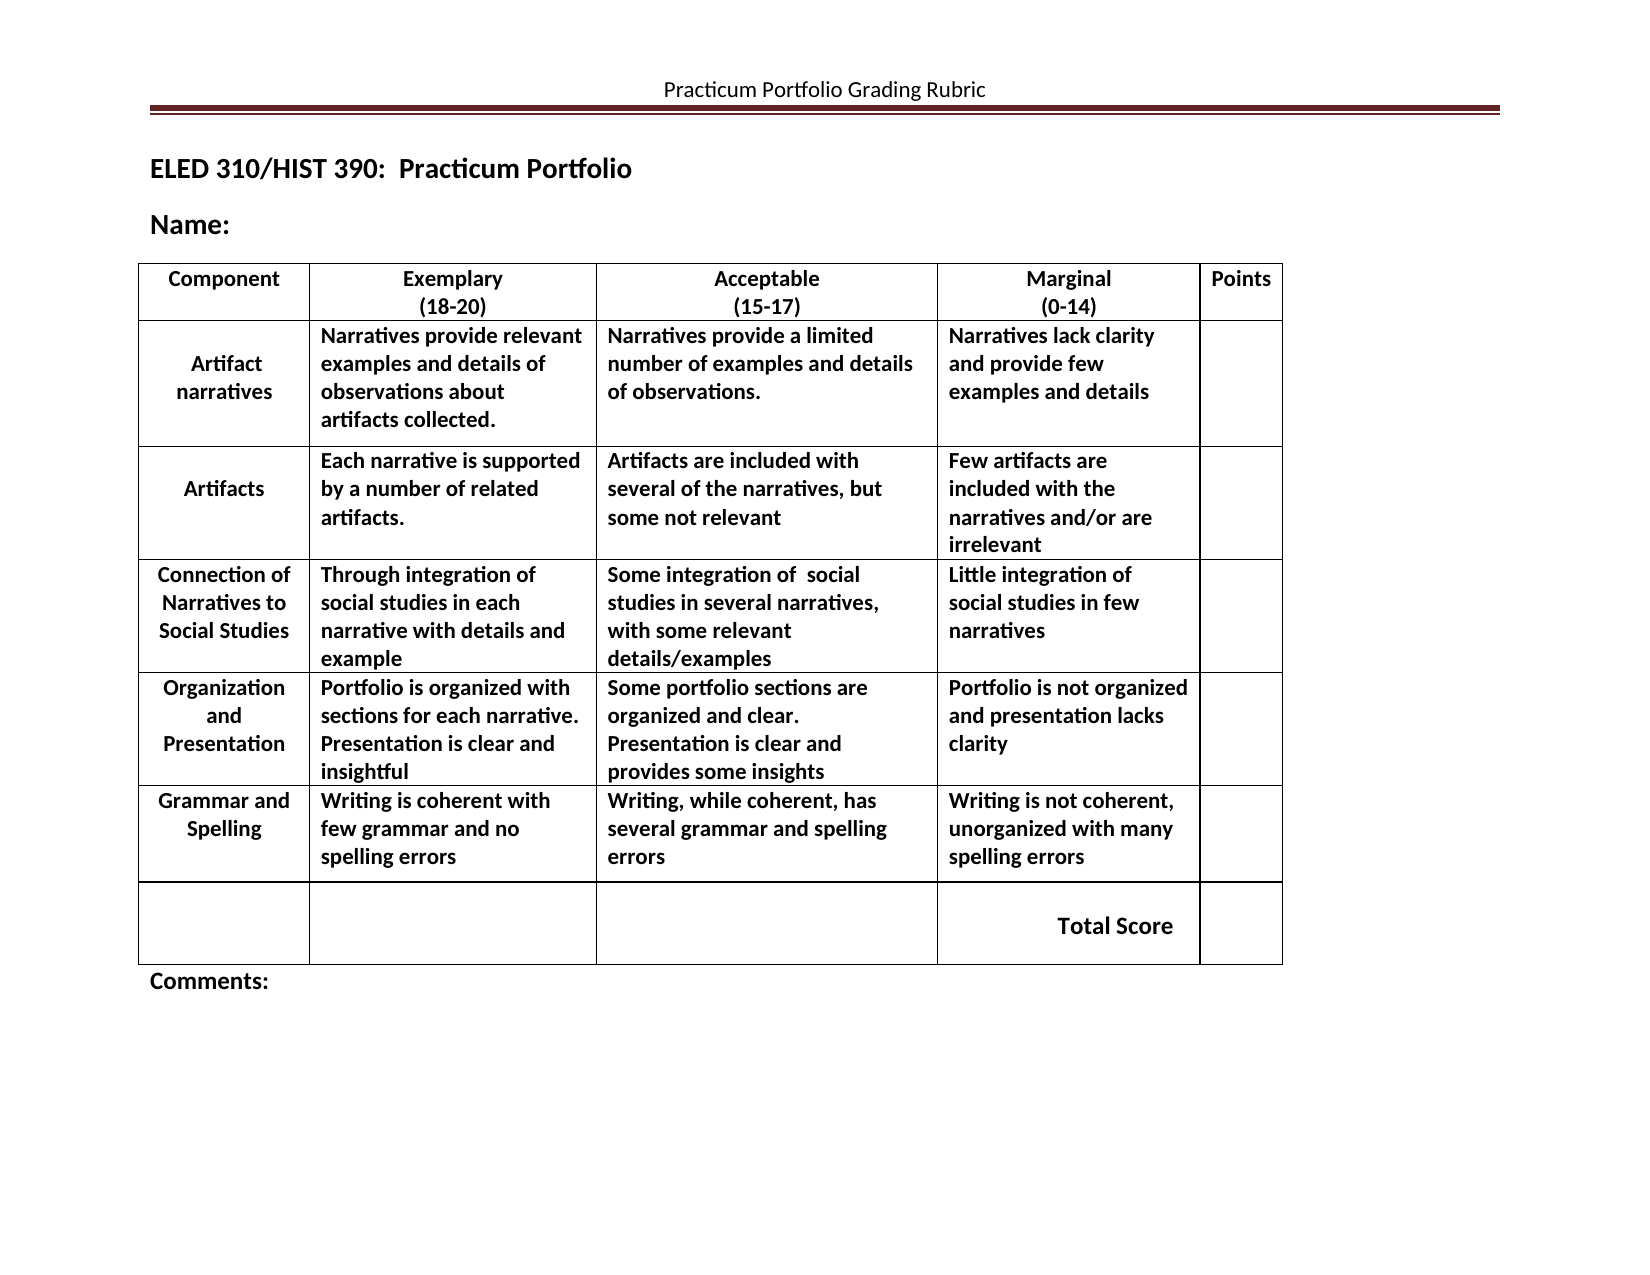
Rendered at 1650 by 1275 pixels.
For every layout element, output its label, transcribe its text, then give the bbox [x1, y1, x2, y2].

text ELED 310/HIST 390: Practicum Portfolio [150, 150, 1500, 186]
table_header Acceptable (15-17) [597, 264, 937, 320]
table_cell Organization and Presentation [139, 673, 309, 785]
text Name: [150, 206, 1500, 242]
table_cell Portfolio is not organized and presentation lacks clarity [938, 673, 1199, 785]
table_header Exemplary (18-20) [310, 264, 596, 320]
table_cell Portfolio is organized with sections for each narrative. Presentation is clear and insightful [310, 673, 596, 785]
table_cell Narratives lack clarity and provide few examples and details [938, 321, 1199, 446]
text Comments: [150, 965, 1500, 995]
table_cell Some portfolio sections are organized and clear. Presentation is clear and provides some insights [597, 673, 937, 785]
table_cell [1201, 786, 1282, 881]
table_header Component [139, 264, 309, 320]
table_cell Artifacts [139, 447, 309, 559]
table_cell [1201, 883, 1282, 964]
table_cell Connection of Narratives to Social Studies [139, 560, 309, 672]
table_cell [1201, 560, 1282, 672]
table_cell Writing is not coherent, unorganized with many spelling errors [938, 786, 1199, 881]
table_cell Writing is coherent with few grammar and no spelling errors [310, 786, 596, 881]
table_cell Total Score [938, 883, 1199, 964]
table_cell [139, 883, 309, 964]
table_cell Each narrative is supported by a number of related artifacts. [310, 447, 596, 559]
table_cell Artifact narratives [139, 321, 309, 446]
table_cell Narratives provide a limited number of examples and details of observations. [597, 321, 937, 446]
table_cell Grammar and Spelling [139, 786, 309, 881]
table_cell Narratives provide relevant examples and details of observations about artifacts collected. [310, 321, 596, 446]
table_cell [1201, 447, 1282, 559]
table_cell [310, 883, 596, 964]
table_cell Little integration of social studies in few narratives [938, 560, 1199, 672]
table_cell Writing, while coherent, has several grammar and spelling errors [597, 786, 937, 881]
table_cell Artifacts are included with several of the narratives, but some not relevant [597, 447, 937, 559]
table_cell [1201, 673, 1282, 785]
table_cell Through integration of social studies in each narrative with details and example [310, 560, 596, 672]
table_cell Few artifacts are included with the narratives and/or are irrelevant [938, 447, 1199, 559]
table_header Points [1201, 264, 1282, 320]
table_cell Some integration of social studies in several narratives, with some relevant details/examples [597, 560, 937, 672]
table_header Marginal (0-14) [938, 264, 1199, 320]
table_cell [1201, 321, 1282, 446]
table_cell [597, 883, 937, 964]
